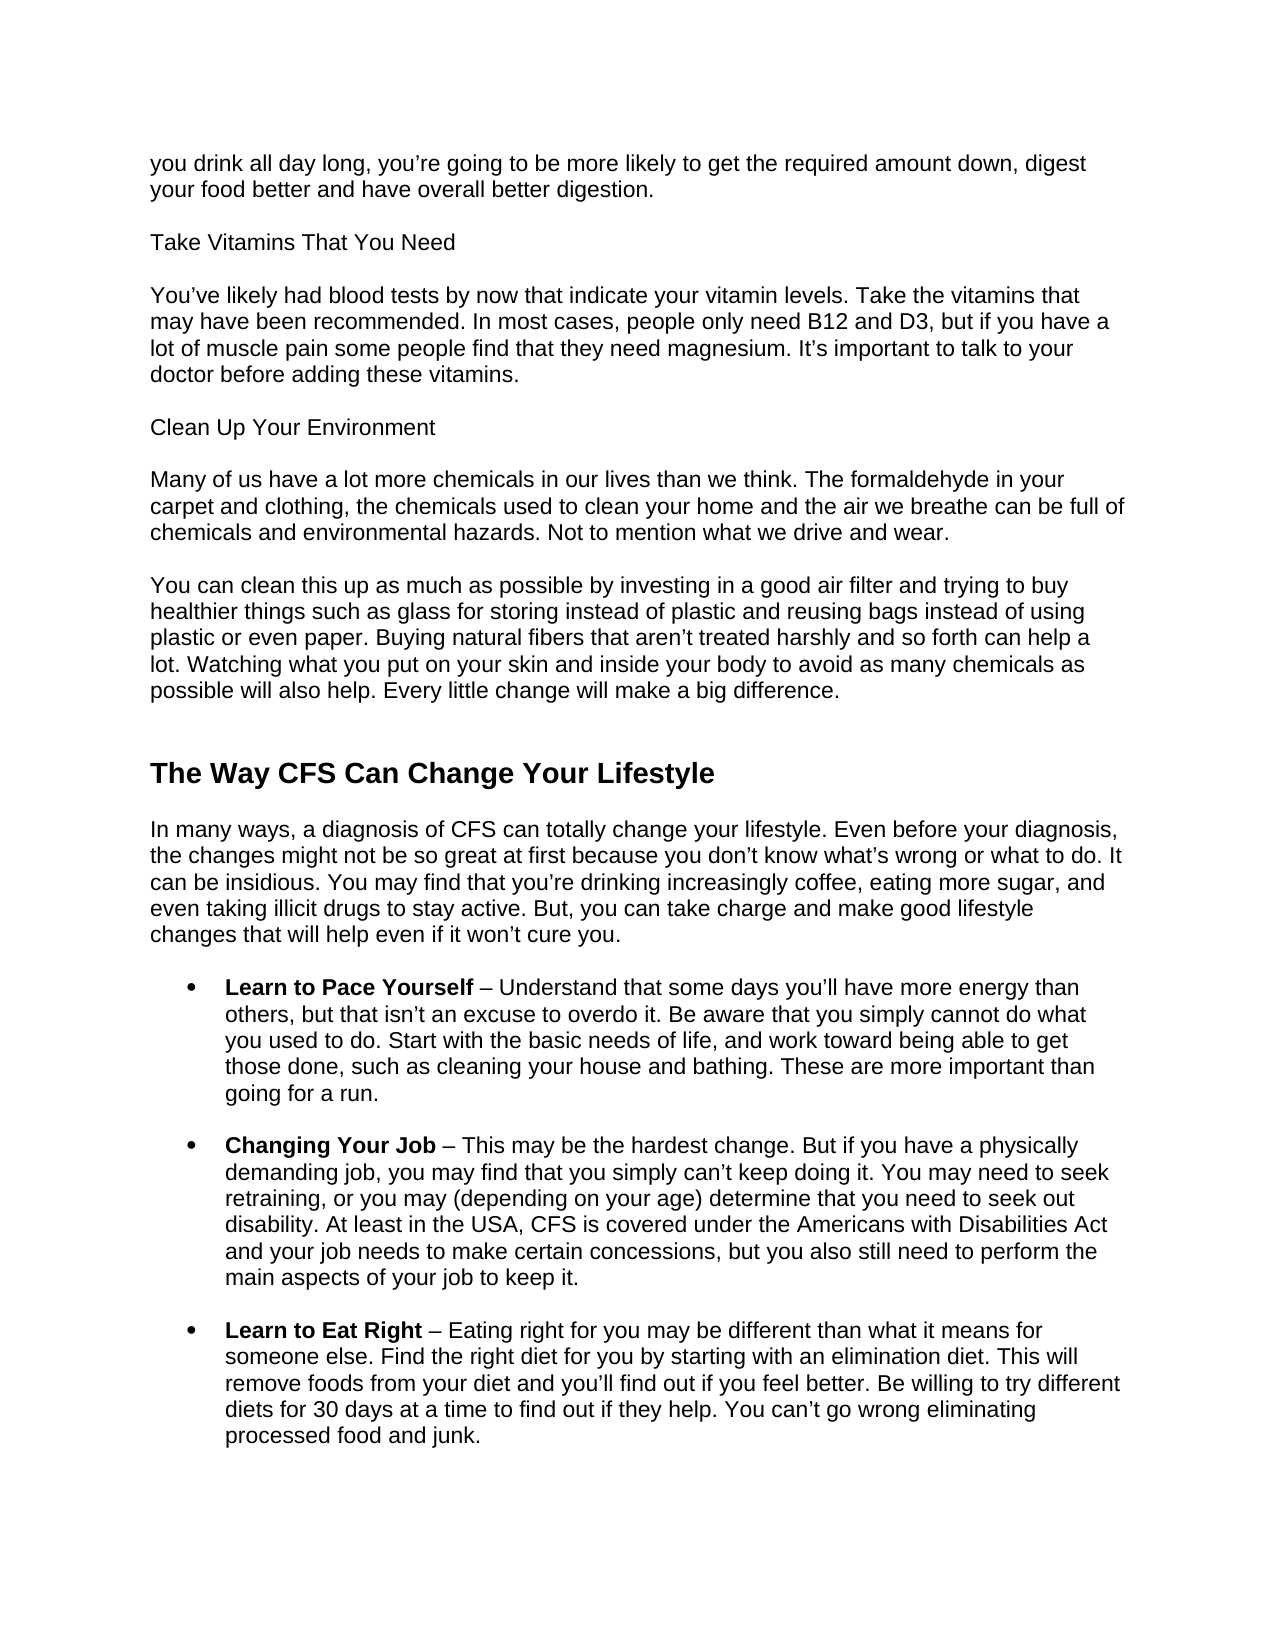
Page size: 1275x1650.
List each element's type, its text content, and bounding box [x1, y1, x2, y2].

list Learn to Eat Right – Eating right for you may be different than what it means for someone else. Find the right diet for you by starting with an elimination diet. This will remove foods from your diet and you’ll find out if you feel better. Be willing to try different diets for 30 days at a time to find out if they help. You can’t go wrong eliminating processed food and junk. [187, 1317, 1125, 1448]
text You’ve likely had blood tests by now that indicate your vitamin levels. Take the vitamins that may have been recommended. In most cases, people only need B12 and D3, but if you have a lot of muscle pain some people find that they need magnesium. It’s important to talk to your doctor before adding these vitamins. [150, 282, 1125, 387]
list Learn to Pace Yourself – Understand that some days you’ll have more energy than others, but that isn’t an excuse to overdo it. Be aware that you simply cannot do what you used to do. Start with the basic needs of life, and work toward being able to get those done, such as cleaning your house and bathing. These are more important than going for a run. [187, 974, 1125, 1106]
text Many of us have a lot more chemicals in our lives than we think. The formaldehyde in your carpet and clothing, the chemicals used to clean your home and the air we breathe can be full of chemicals and environmental hazards. Not to mention what we drive and wear. [150, 466, 1125, 545]
text Clean Up Your Environment [150, 413, 1125, 440]
text Take Vitamins That You Need [150, 229, 1125, 255]
text In many ways, a diagnosis of CFS can totally change your lifestyle. Even before your diagnosis, the changes might not be so great at first because you don’t know what’s wrong or what to do. It can be insidious. You may find that you’re drinking increasingly coffee, eating more sugar, and even taking illicit drugs to stay active. But, you can take charge and make good lifestyle changes that will help even if it won’t cure you. [150, 816, 1125, 948]
text The Way CFS Can Change Your Lifestyle [150, 756, 1125, 790]
text You can clean this up as much as possible by investing in a good air filter and trying to buy healthier things such as glass for storing instead of plastic and reusing bags instead of using plastic or even paper. Buying natural fibers that aren’t treated harshly and so forth can help a lot. Watching what you put on your skin and inside your body to avoid as many chemicals as possible will also help. Every little change will make a big difference. [150, 572, 1125, 703]
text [150, 150, 1125, 203]
list Changing Your Job – This may be the hardest change. But if you have a physically demanding job, you may find that you simply can’t keep doing it. You may need to seek retraining, or you may (depending on your age) determine that you need to seek out disability. At least in the USA, CFS is covered under the Americans with Disabilities Act and your job needs to make certain concessions, but you also still need to perform the main aspects of your job to keep it. [187, 1132, 1125, 1290]
